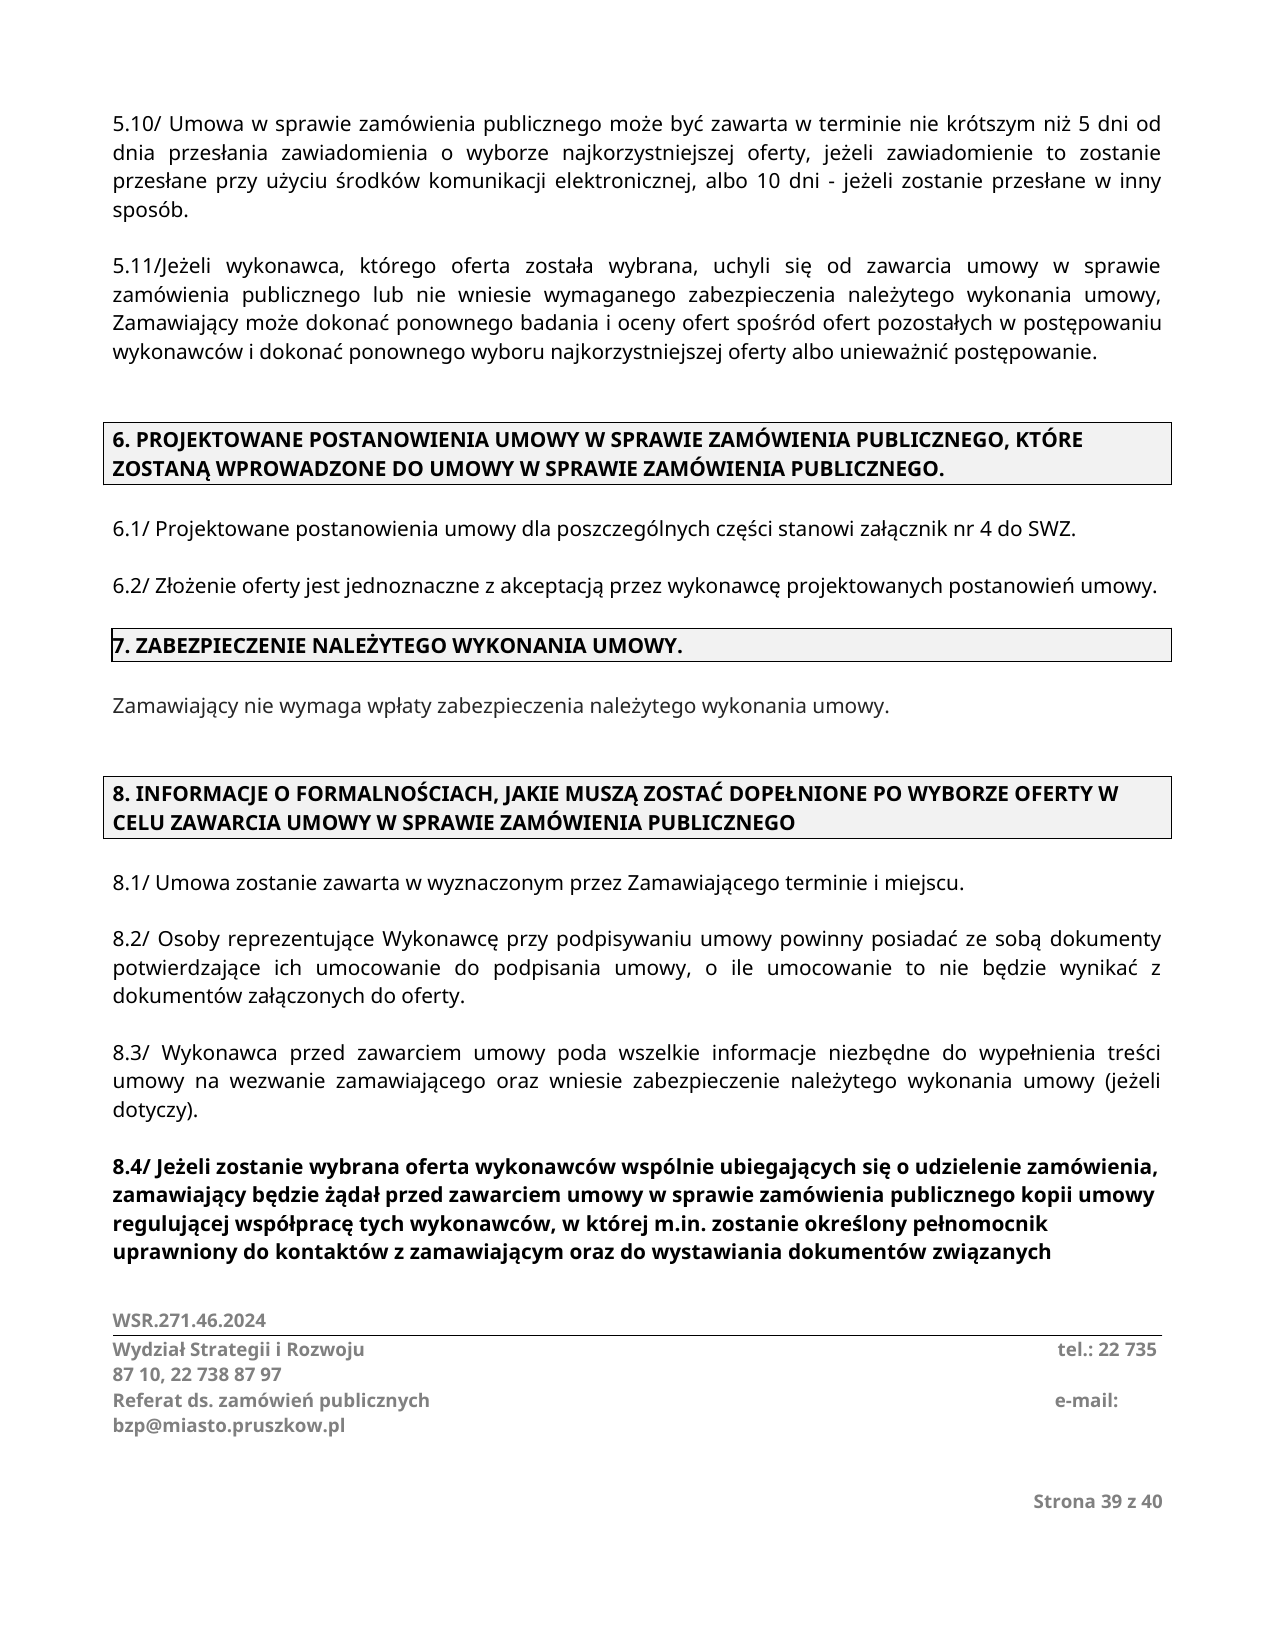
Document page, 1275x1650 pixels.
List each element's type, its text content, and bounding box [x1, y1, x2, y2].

text 8. INFORMACJE O FORMALNOŚCIACH, JAKIE MUSZĄ ZOSTAĆ DOPEŁNIONE PO WYBORZE OFERTY W CELU ZAWARCIA UMOWY W SPRAWIE ZAMÓWIENIA PUBLICZNEGO [104, 777, 1171, 838]
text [112, 1152, 1162, 1266]
text 6.1/ Projektowane postanowienia umowy dla poszczególnych części stanowi załącznik nr 4 do SWZ. [112, 514, 1162, 542]
text 7. ZABEZPIECZENIE NALEŻYTEGO WYKONANIA UMOWY. [113, 629, 1171, 661]
text 8.1/ Umowa zostanie zawarta w wyznaczonym przez Zamawiającego terminie i miejscu. [112, 868, 1162, 896]
text Zamawiający nie wymaga wpłaty zabezpieczenia należytego wykonania umowy. [112, 691, 1162, 719]
text 6.2/ Złożenie oferty jest jednoznaczne z akceptacją przez wykonawcę projektowanych postanowień umowy. [112, 571, 1162, 599]
text 8.3/ Wykonawca przed zawarciem umowy poda wszelkie informacje niezbędne do wypełnienia treści umowy na wezwanie zamawiającego oraz wniesie zabezpieczenie należytego wykonania umowy (jeżeli dotyczy). [112, 1038, 1162, 1123]
text 5.11/Jeżeli wykonawca, którego oferta została wybrana, uchyli się od zawarcia umowy w sprawie zamówienia publicznego lub nie wniesie wymaganego zabezpieczenia należytego wykonania umowy, Zamawiający może dokonać ponownego badania i oceny ofert spośród ofert pozostałych w postępowaniu wykonawców i dokonać ponownego wyboru najkorzystniejszej oferty albo unieważnić postępowanie. [112, 252, 1162, 365]
text 6. PROJEKTOWANE POSTANOWIENIA UMOWY W SPRAWIE ZAMÓWIENIA PUBLICZNEGO, KTÓRE ZOSTANĄ WPROWADZONE DO UMOWY W SPRAWIE ZAMÓWIENIA PUBLICZNEGO. [104, 423, 1171, 484]
text 8.2/ Osoby reprezentujące Wykonawcę przy podpisywaniu umowy powinny posiadać ze sobą dokumenty potwierdzające ich umocowanie do podpisania umowy, o ile umocowanie to nie będzie wynikać z dokumentów załączonych do oferty. [112, 924, 1162, 1010]
text 5.10/ Umowa w sprawie zamówienia publicznego może być zawarta w terminie nie krótszym niż 5 dni od dnia przesłania zawiadomienia o wyborze najkorzystniejszej oferty, jeżeli zawiadomienie to zostanie przesłane przy użyciu środków komunikacji elektronicznej, albo 10 dni - jeżeli zostanie przesłane w inny sposób. [112, 109, 1162, 223]
